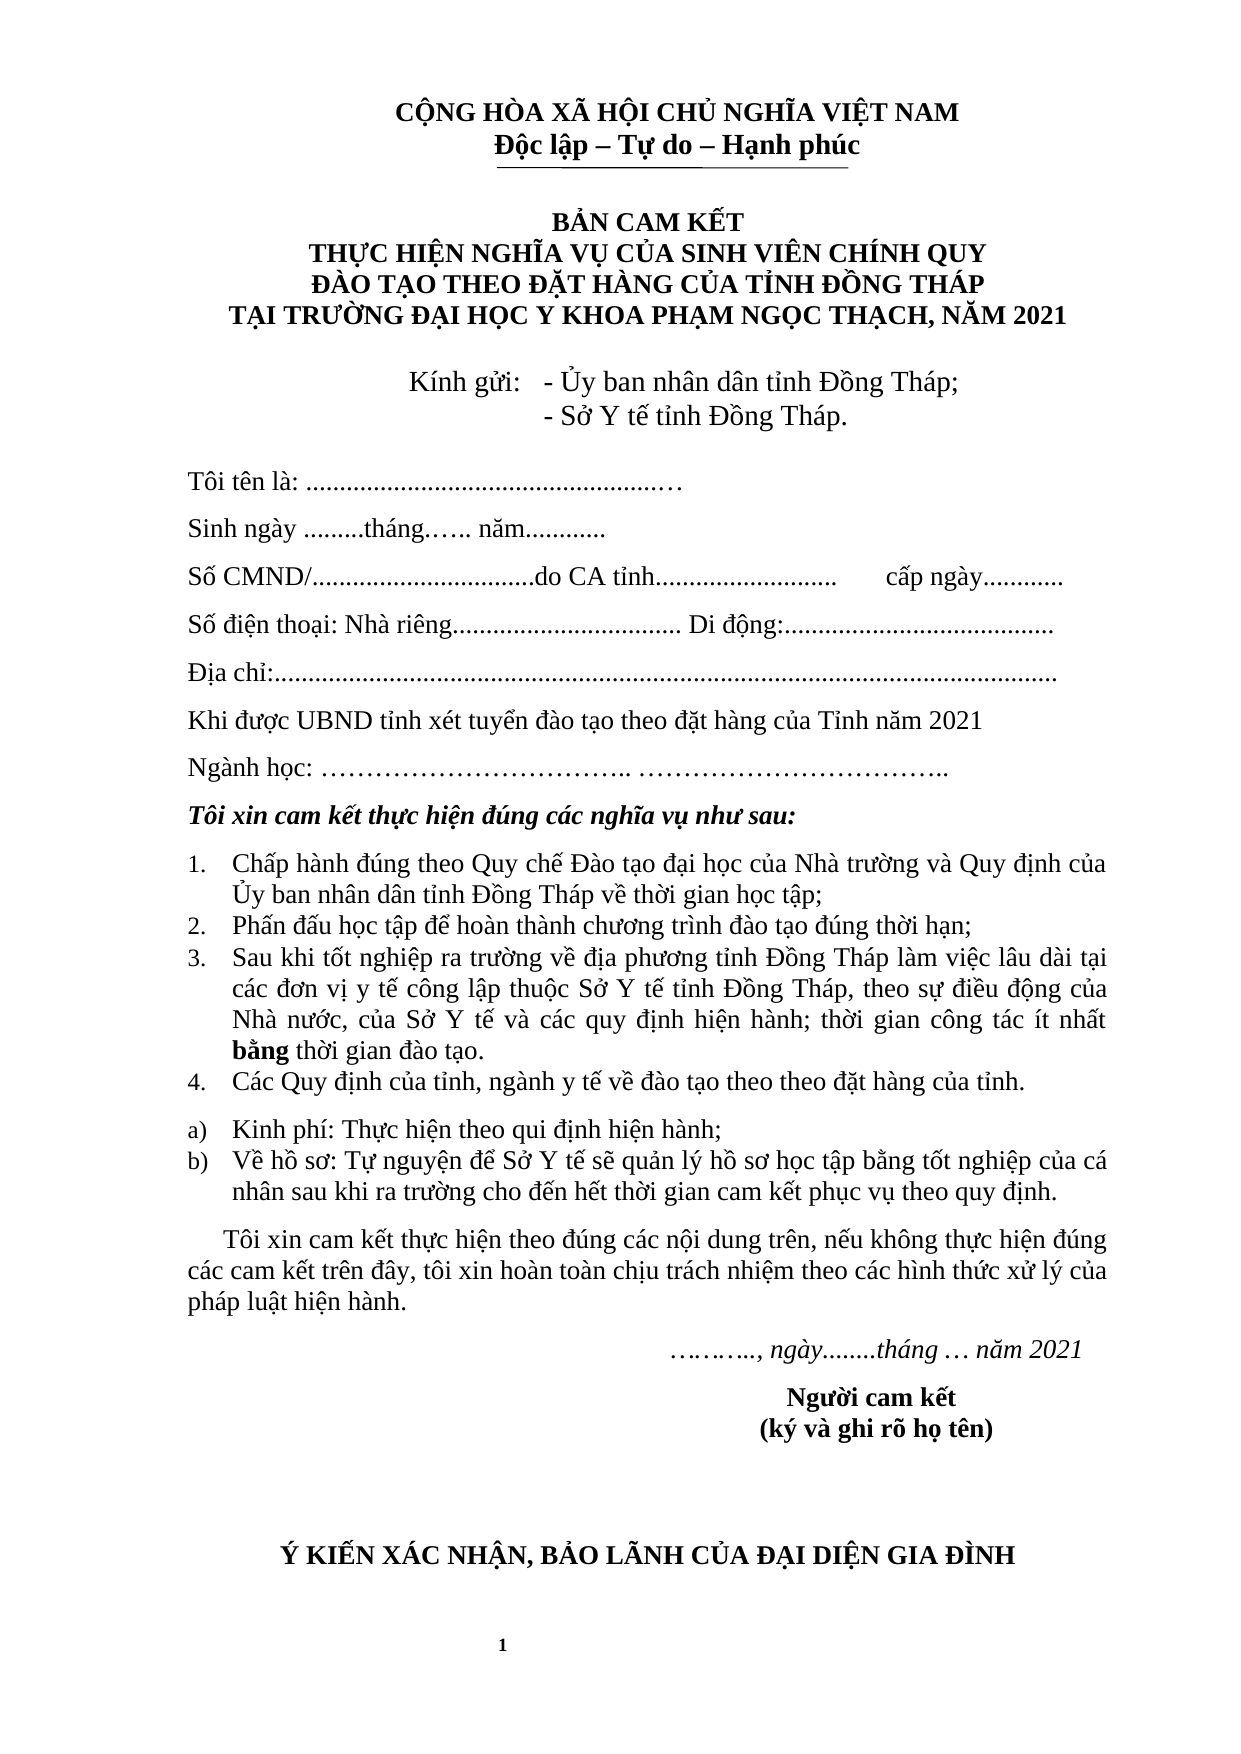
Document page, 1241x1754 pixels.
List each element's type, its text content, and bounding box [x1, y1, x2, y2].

text Độc lập – Tự do – Hạnh phúc [187, 127, 1108, 161]
text THỰC HIỆN NGHĨA VỤ CỦA SINH VIÊN CHÍNH QUY [187, 237, 1108, 268]
table_header Kính gửi: [191, 364, 532, 431]
text Số CMND/.................................do CA tỉnh........................... cấp ngày............ [187, 560, 1108, 591]
text Sinh ngày .........tháng.….. năm............ [187, 512, 1108, 544]
text Khi được UBND tỉnh xét tuyển đào tạo theo đặt hàng của Tỉnh năm 2021 [187, 704, 1108, 735]
list Sau khi tốt nghiệp ra trường về địa phương tỉnh Đồng Tháp làm việc lâu dài tại các đơn vị y tế công lập thuộc Sở Y tế tỉnh Đồng Tháp, theo sự điều động của Nhà nước, của Sở Y tế và các quy định hiện hành; thời gian công tác ít nhất bằng thời gian đào tạo. [187, 941, 1108, 1065]
list Các Quy định của tỉnh, ngành y tế về đào tạo theo theo đặt hàng của tỉnh. [187, 1065, 1108, 1096]
text Ngành học: …………………………….. …………………………….. [187, 752, 1108, 783]
text ……….., ngày........tháng … năm 2021 [652, 1333, 1108, 1364]
list Phấn đấu học tập để hoàn thành chương trình đào tạo đúng thời hạn; [187, 909, 1108, 941]
text TẠI TRƯỜNG ĐẠI HỌC Y KHOA PHẠM NGỌC THẠCH, NĂM 2021 [187, 299, 1108, 331]
text BẢN CAM KẾT [187, 206, 1108, 237]
text Tôi tên là: ....................................................… [158, 465, 1108, 496]
text Tôi xin cam kết thực hiện đúng các nghĩa vụ như sau: [187, 799, 1108, 831]
text CỘNG HÒA XÃ HỘI CHỦ NGHĨA VIỆT NAM [187, 96, 1108, 127]
text Tôi xin cam kết thực hiện theo đúng các nội dung trên, nếu không thực hiện đúng các cam kết trên đây, tôi xin hoàn toàn chịu trách nhiệm theo các hình thức xử lý của pháp luật hiện hành. [187, 1223, 1108, 1317]
text Ý KIẾN XÁC NHẬN, BẢO LÃNH CỦA ĐẠI DIỆN GIA ĐÌNH [187, 1539, 1108, 1570]
text Địa chỉ:.................................................................................................................... [187, 656, 1108, 687]
text Số điện thoại: Nhà riêng.................................. Di động:........................................ [187, 608, 1108, 639]
list Kinh phí: Thực hiện theo qui định hiện hành; [187, 1113, 1108, 1144]
list Về hồ sơ: Tự nguyện để Sở Y tế sẽ quản lý hồ sơ học tập bằng tốt nghiệp của cá nhân sau khi ra trường cho đến hết thời gian cam kết phục vụ theo quy định. [187, 1144, 1108, 1206]
text (ký và ghi rõ họ tên) [187, 1412, 1108, 1443]
text Người cam kết [187, 1381, 1108, 1412]
table_header - Ủy ban nhân dân tỉnh Đồng Tháp; - Sở Y tế tỉnh Đồng Tháp. [532, 364, 1004, 431]
text ĐÀO TẠO THEO ĐẶT HÀNG CỦA TỈNH ĐỒNG THÁP [187, 268, 1108, 299]
list Chấp hành đúng theo Quy chế Đào tạo đại học của Nhà trường và Quy định của Ủy ban nhân dân tỉnh Đồng Tháp về thời gian học tập; [187, 847, 1108, 909]
